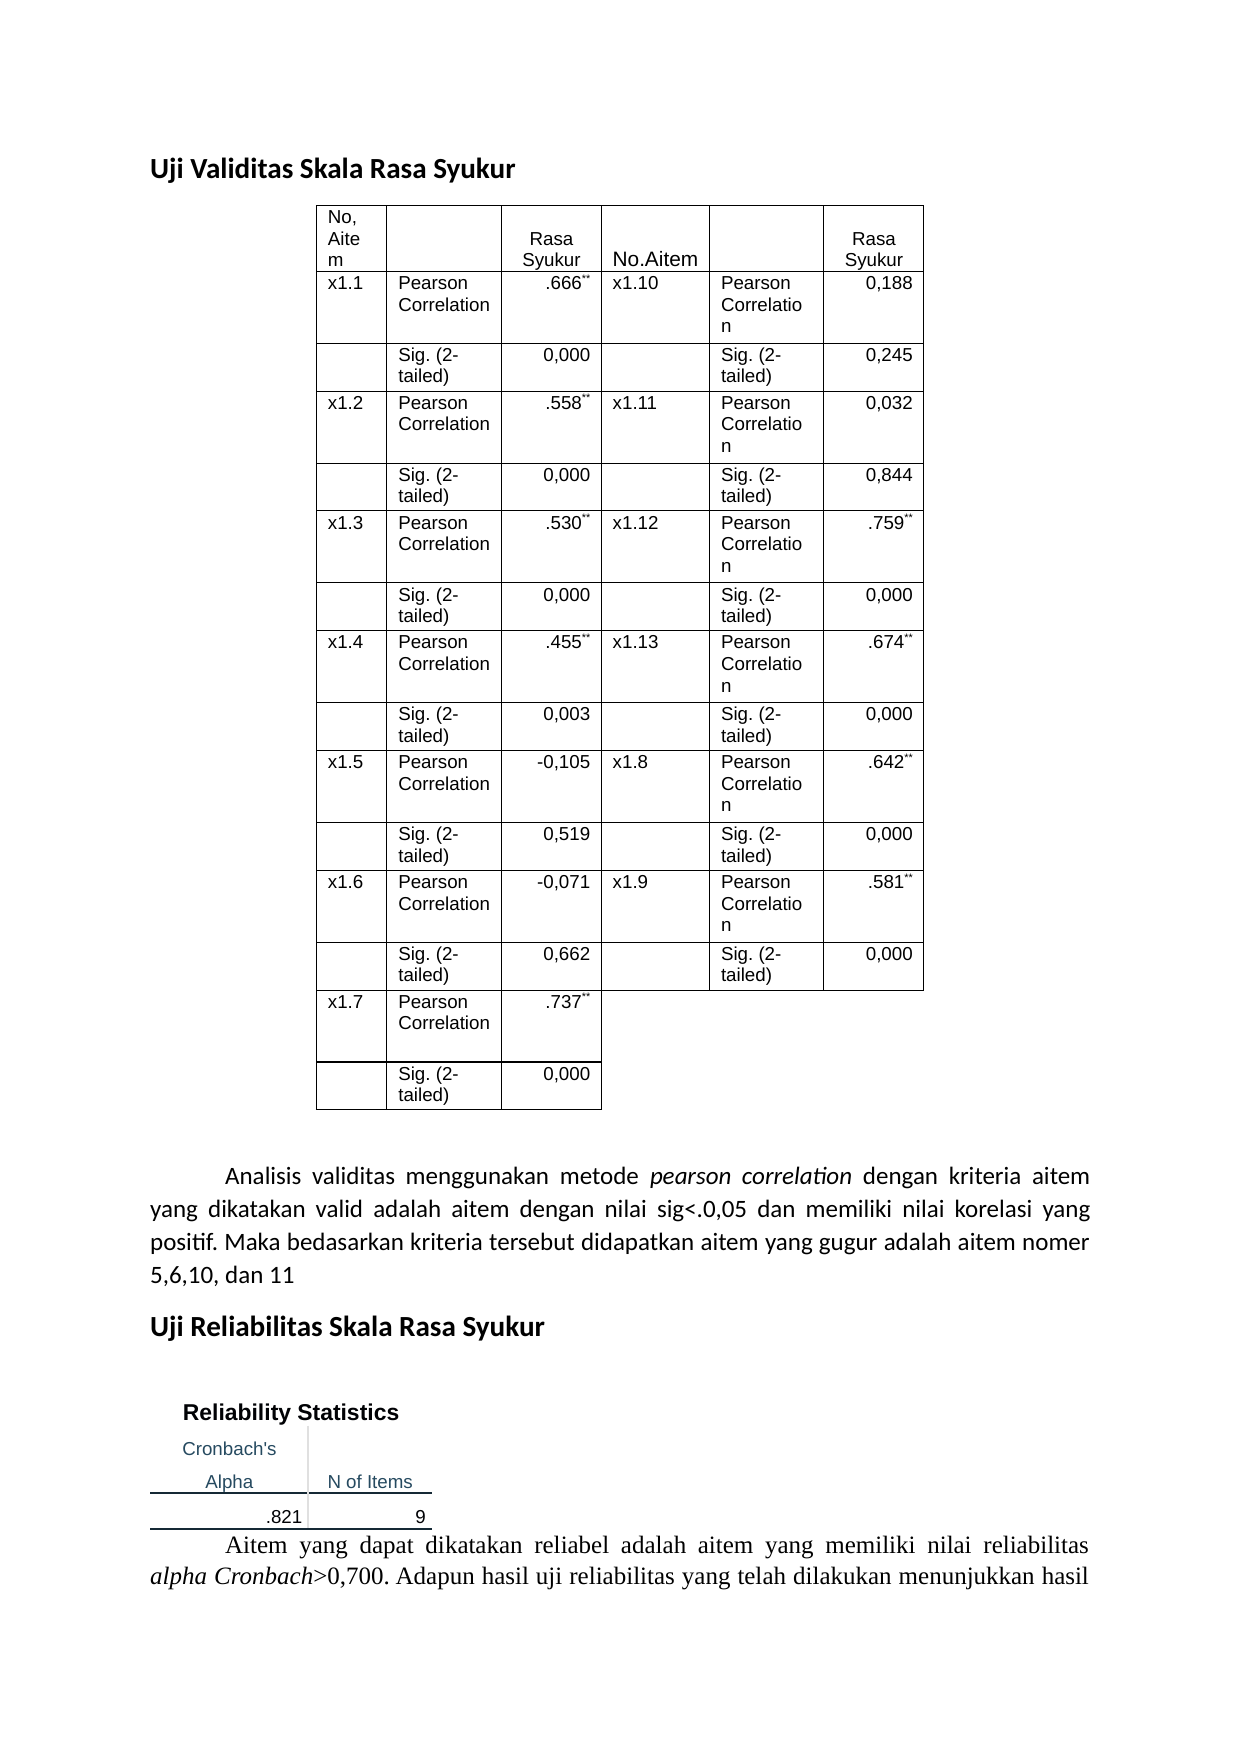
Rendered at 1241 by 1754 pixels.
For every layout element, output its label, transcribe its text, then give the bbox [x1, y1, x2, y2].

table_cell 0,000 [824, 583, 923, 630]
table_cell Pearson Correlation [387, 272, 501, 343]
table_cell Sig. (2-tailed) [387, 344, 501, 391]
table_cell .530** [502, 511, 601, 582]
table_cell Sig. (2-tailed) [710, 943, 823, 989]
table_cell .666** [502, 272, 601, 343]
table_cell Sig. (2-tailed) [387, 583, 501, 630]
table_cell x1.9 [602, 871, 709, 942]
table_cell [317, 703, 386, 750]
table_header Reliability Statistics [150, 1392, 432, 1426]
table_cell x1.10 [602, 272, 709, 343]
table_cell Pearson Correlation [710, 631, 823, 702]
table_cell Sig. (2-tailed) [387, 823, 501, 870]
table_cell Pearson Correlation [387, 871, 501, 942]
table_cell [317, 1063, 386, 1109]
table_cell x1.1 [317, 272, 386, 343]
text Analisis validitas menggunakan metode pearson correlation dengan kriteria aitem yang dikatakan valid adalah aitem dengan nilai sig<.0,05 dan memiliki nilai korelasi yang positif. Maka bedasarkan kriteria tersebut didapatkan aitem yang gugur adalah aitem nomer 5,6,10, dan 11 [150, 1160, 1090, 1289]
table_cell 0,032 [824, 392, 923, 462]
table_cell x1.11 [602, 392, 709, 462]
table_cell Pearson Correlation [710, 511, 823, 582]
table_cell 0,000 [824, 943, 923, 989]
table_cell [317, 344, 386, 391]
table_cell .737** [502, 991, 601, 1061]
table_cell Sig. (2-tailed) [387, 464, 501, 510]
table_cell Pearson Correlation [387, 631, 501, 702]
table_cell x1.12 [602, 511, 709, 582]
table_cell .455** [502, 631, 601, 702]
table_cell 0,662 [502, 943, 601, 989]
table_cell Cronbach's Alpha [150, 1426, 307, 1492]
table_cell Pearson Correlation [710, 272, 823, 343]
table_cell x1.2 [317, 392, 386, 462]
table_cell 0,000 [824, 703, 923, 750]
table_cell Pearson Correlation [387, 751, 501, 822]
table_header Rasa Syukur [502, 206, 601, 271]
table_cell Sig. (2-tailed) [710, 703, 823, 750]
table_cell [602, 943, 709, 989]
table_cell Sig. (2-tailed) [710, 583, 823, 630]
table_cell Pearson Correlation [387, 392, 501, 462]
table_cell 0,000 [502, 1063, 601, 1109]
table_cell [317, 583, 386, 630]
text Uji Validitas Skala Rasa Syukur [150, 150, 1090, 186]
table_cell Sig. (2-tailed) [710, 823, 823, 870]
table_cell Sig. (2-tailed) [387, 703, 501, 750]
table_cell Sig. (2-tailed) [710, 464, 823, 510]
table_cell x1.6 [317, 871, 386, 942]
table_cell .642** [824, 751, 923, 822]
table_cell [602, 344, 709, 391]
table_cell x1.8 [602, 751, 709, 822]
table_cell x1.5 [317, 751, 386, 822]
table_cell 0,245 [824, 344, 923, 391]
table_cell x1.3 [317, 511, 386, 582]
table_cell Sig. (2-tailed) [387, 1063, 501, 1109]
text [150, 1530, 1090, 1589]
table_cell -0,105 [502, 751, 601, 822]
table_cell N of Items [309, 1426, 432, 1492]
table_cell .581** [824, 871, 923, 942]
table_header [387, 206, 501, 271]
text Uji Reliabilitas Skala Rasa Syukur [150, 1308, 1090, 1344]
table_header [710, 206, 823, 271]
table_cell x1.7 [317, 991, 386, 1061]
table_cell .674** [824, 631, 923, 702]
table_cell 0,000 [502, 344, 601, 391]
table_cell 0,188 [824, 272, 923, 343]
table_cell 0,003 [502, 703, 601, 750]
table_cell x1.4 [317, 631, 386, 702]
table_cell 9 [309, 1494, 432, 1528]
table_header No.Aitem [602, 206, 709, 271]
table_cell 0,519 [502, 823, 601, 870]
table_cell -0,071 [502, 871, 601, 942]
table_cell .558** [502, 392, 601, 462]
table_cell Sig. (2-tailed) [710, 344, 823, 391]
table_cell Pearson Correlation [710, 392, 823, 462]
table_cell .821 [150, 1494, 307, 1528]
table_cell Pearson Correlation [387, 991, 501, 1061]
table_header Rasa Syukur [824, 206, 923, 271]
table_cell .759** [824, 511, 923, 582]
table_cell [317, 464, 386, 510]
table_cell [602, 823, 709, 870]
table_cell 0,000 [502, 464, 601, 510]
table_cell 0,000 [502, 583, 601, 630]
table_cell Pearson Correlation [710, 751, 823, 822]
table_cell 0,844 [824, 464, 923, 510]
table_cell [317, 943, 386, 989]
table_cell [602, 464, 709, 510]
table_cell Pearson Correlation [387, 511, 501, 582]
table_cell x1.13 [602, 631, 709, 702]
table_cell [602, 703, 709, 750]
table_cell Pearson Correlation [710, 871, 823, 942]
table_cell Sig. (2-tailed) [387, 943, 501, 989]
table_header No, Aitem [317, 206, 386, 271]
table_cell [602, 583, 709, 630]
table_cell 0,000 [824, 823, 923, 870]
table_cell [317, 823, 386, 870]
